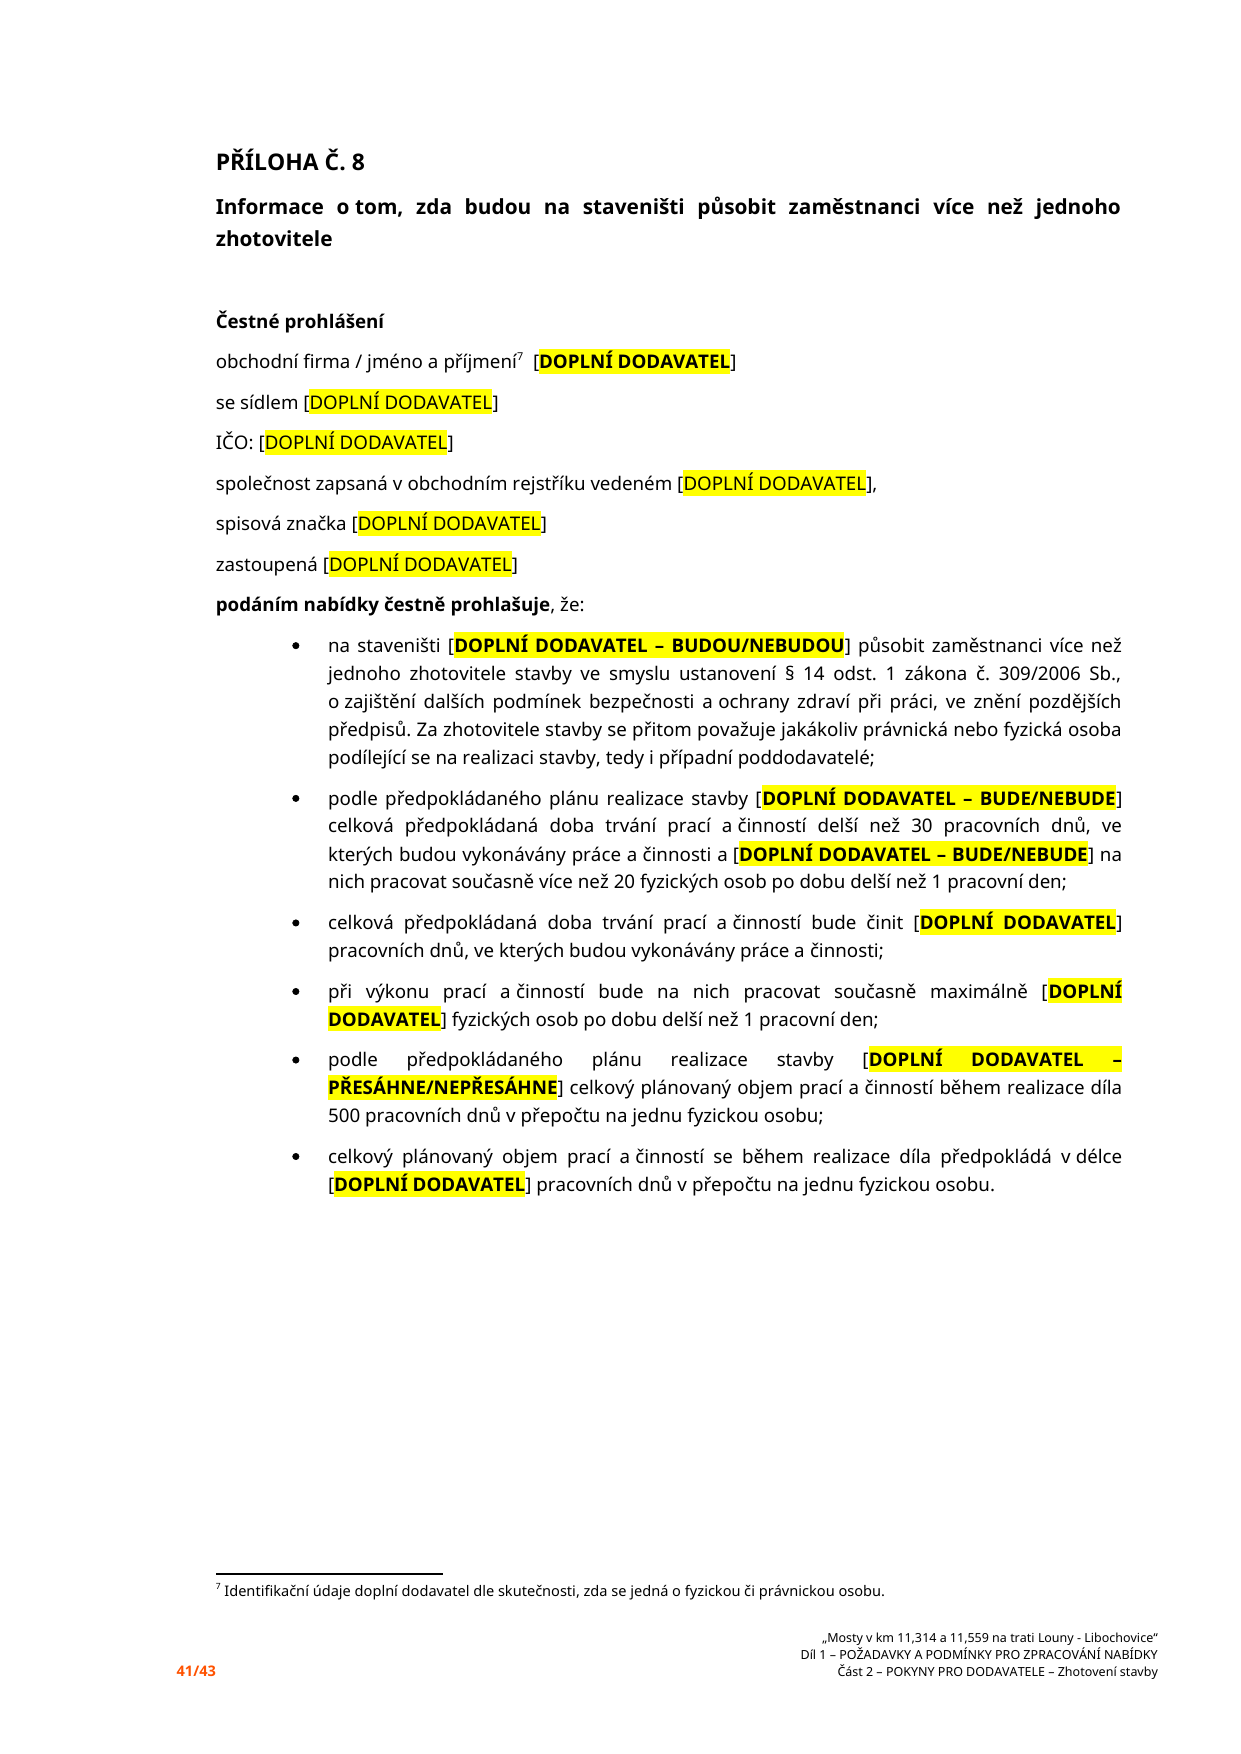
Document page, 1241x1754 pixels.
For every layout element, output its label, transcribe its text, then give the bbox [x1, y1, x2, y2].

text IČO: [DOPLNÍ DODAVATEL] [216, 429, 1122, 455]
text podle předpokládaného plánu realizace stavby [DOPLNÍ DODAVATEL – BUDE/NEBUDE] celková předpokládaná doba trvání prací a činností delší než 30 pracovních dnů, ve kterých budou vykonávány práce a činnosti a [DOPLNÍ DODAVATEL – BUDE/NEBUDE] na nich pracovat současně více než 20 fyzických osob po dobu delší než 1 pracovní den; [292, 785, 1122, 894]
text na staveništi [DOPLNÍ DODAVATEL – BUDOU/NEBUDOU] působit zaměstnanci více než jednoho zhotovitele stavby ve smyslu ustanovení § 14 odst. 1 zákona č. 309/2006 Sb., o zajištění dalších podmínek bezpečnosti a ochrany zdraví při práci, ve znění pozdějších předpisů. Za zhotovitele stavby se přitom považuje jakákoliv právnická nebo fyzická osoba podílející se na realizaci stavby, tedy i případní poddodavatelé; [292, 632, 1122, 770]
text podáním nabídky čestně prohlašuje, že: [216, 592, 1122, 617]
text Příloha č. 8 [216, 146, 1122, 177]
text se sídlem [DOPLNÍ DODAVATEL] [492, 389, 1122, 414]
text spisová značka [DOPLNÍ DODAVATEL] [216, 511, 358, 536]
text se sídlem [DOPLNÍ DODAVATEL] [216, 389, 309, 414]
text Informace o tom, zda budou na staveništi působit zaměstnanci více než jednoho zhotovitele [216, 192, 1122, 252]
text zastoupená [DOPLNÍ DODAVATEL] [216, 551, 329, 577]
text společnost zapsaná v obchodním rejstříku vedeném [DOPLNÍ DODAVATEL], [866, 470, 1122, 496]
text zastoupená [DOPLNÍ DODAVATEL] [512, 551, 1122, 577]
text podle předpokládaného plánu realizace stavby [DOPLNÍ DODAVATEL – PŘESÁHNE/NEPŘESÁHNE] celkový plánovaný objem prací a činností během realizace díla 500 pracovních dnů v přepočtu na jednu fyzickou osobu; [292, 1046, 1122, 1128]
text celková předpokládaná doba trvání prací a činností bude činit [DOPLNÍ DODAVATEL] pracovních dnů, ve kterých budou vykonávány práce a činnosti; [292, 909, 1122, 963]
text obchodní firma / jméno a příjmení [DOPLNÍ DODAVATEL] [216, 348, 1122, 374]
text Čestné prohlášení [216, 308, 1122, 333]
text celkový plánovaný objem prací a činností se během realizace díla předpokládá v délce [DOPLNÍ DODAVATEL] pracovních dnů v přepočtu na jednu fyzickou osobu. [292, 1143, 1122, 1197]
text při výkonu prací a činností bude na nich pracovat současně maximálně [DOPLNÍ DODAVATEL] fyzických osob po dobu delší než 1 pracovní den; [292, 978, 1122, 1031]
text společnost zapsaná v obchodním rejstříku vedeném [DOPLNÍ DODAVATEL], [216, 470, 683, 496]
text spisová značka [DOPLNÍ DODAVATEL] [541, 511, 1122, 536]
